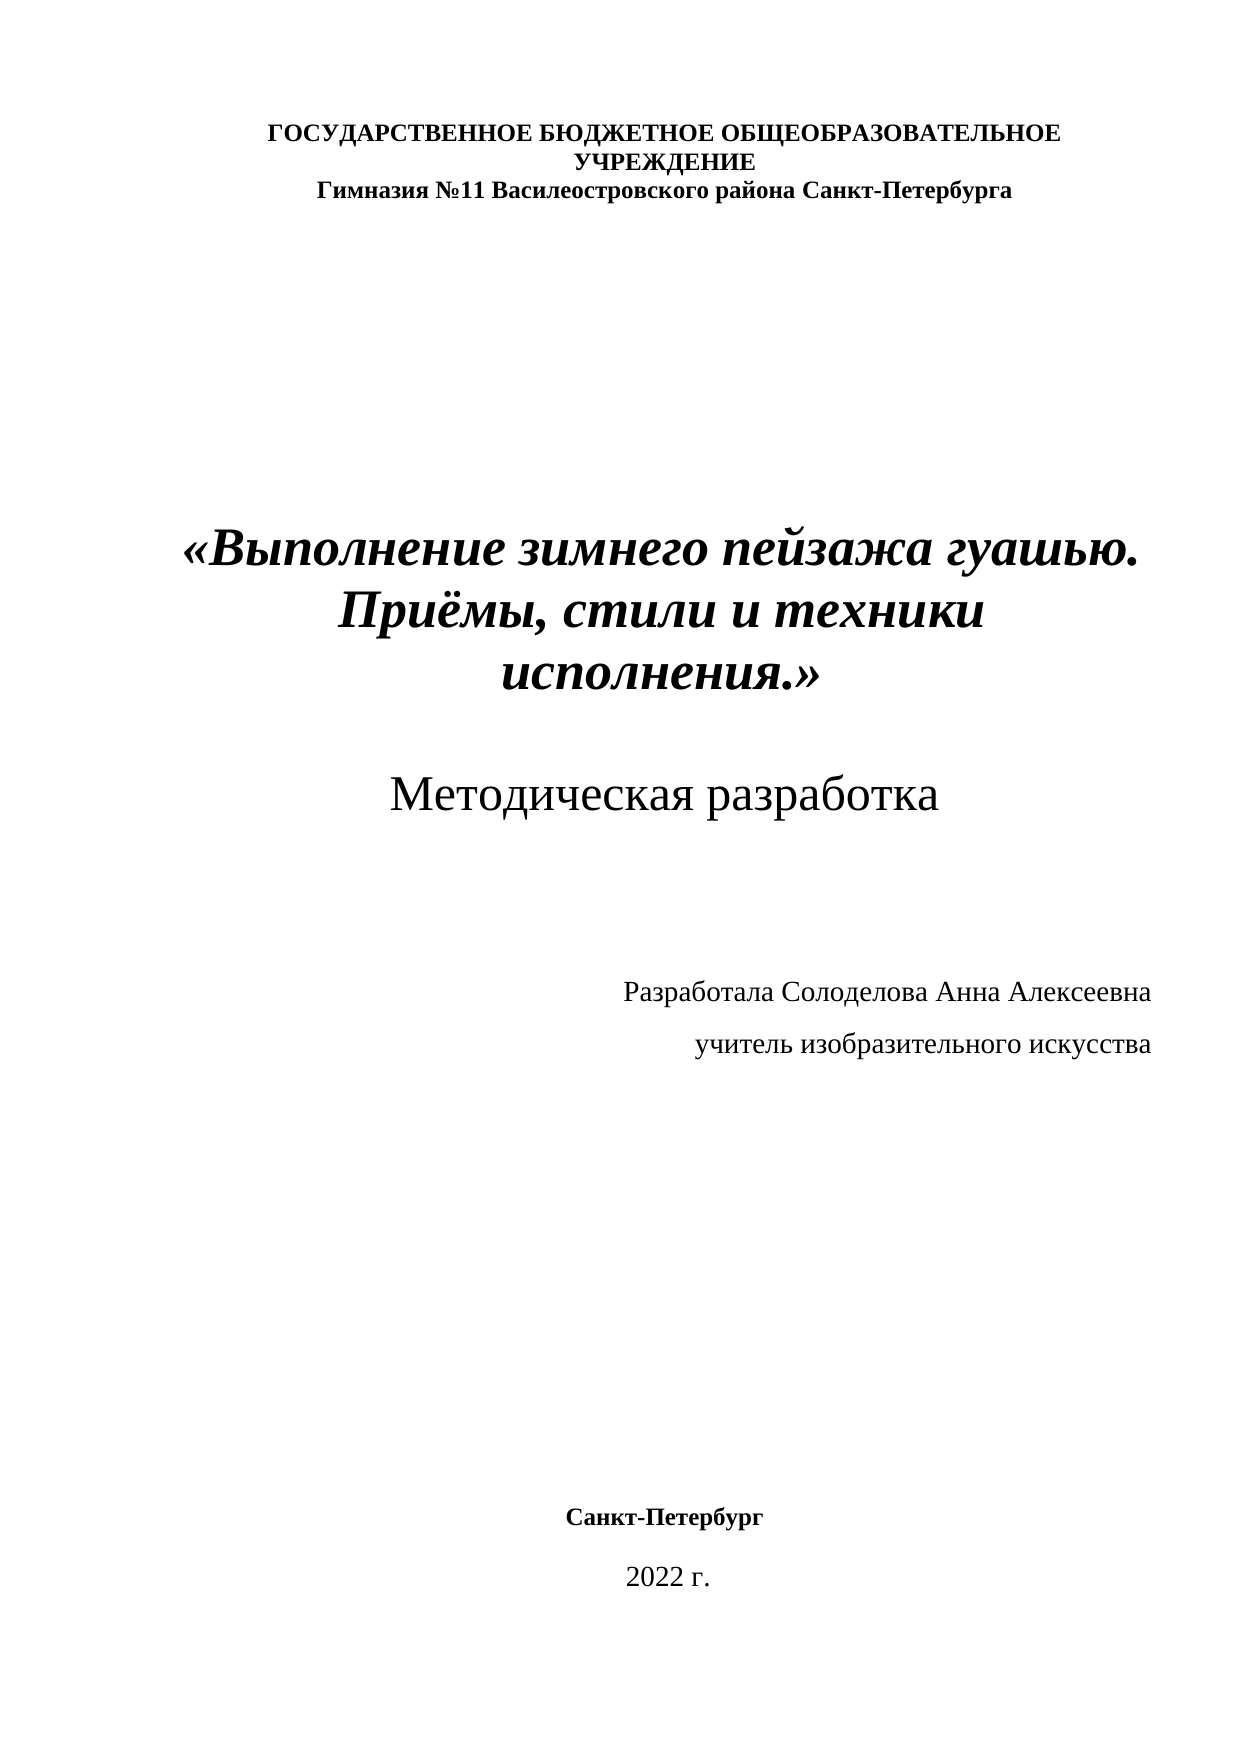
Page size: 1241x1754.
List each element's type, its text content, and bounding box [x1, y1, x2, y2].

text учитель изобразительного искусства [177, 1027, 1152, 1060]
text ГОСУДАРСТВЕННОЕ БЮДЖЕТНОЕ ОБЩЕОБРАЗОВАТЕЛЬНОЕ УЧРЕЖДЕНИЕ [177, 118, 1152, 176]
text Методическая разработка [177, 763, 1152, 821]
text Разработала Солоделова Анна Алексеевна [177, 974, 1152, 1007]
text «Выполнение зимнего пейзажа гуашью. Приёмы, стили и техники исполнения.» [177, 514, 1152, 701]
text 2022 г. [177, 1559, 1152, 1593]
text Гимназия №11 Василеостровского района Санкт-Петербурга [177, 176, 1152, 204]
text Санкт-Петербург [177, 1502, 1152, 1531]
